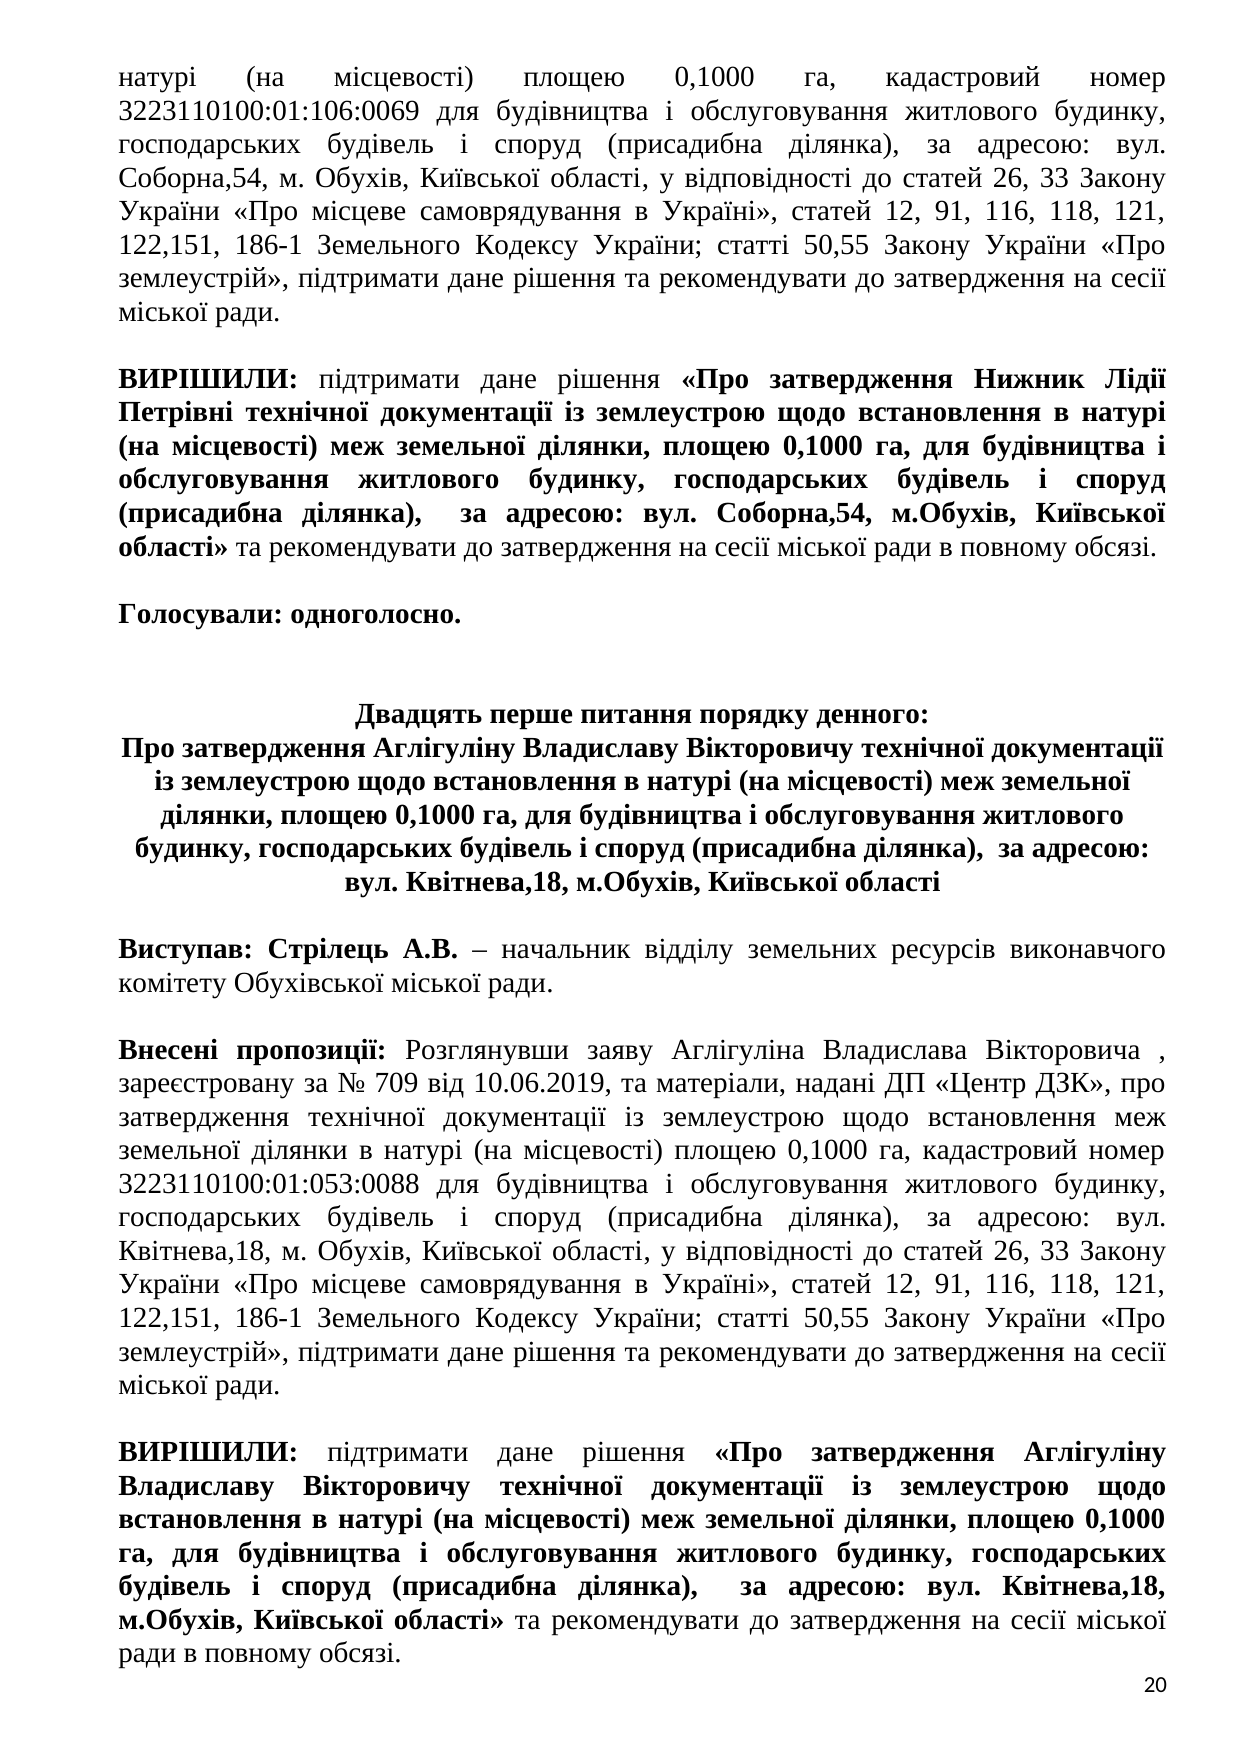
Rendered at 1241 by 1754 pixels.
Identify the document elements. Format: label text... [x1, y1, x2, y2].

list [118, 59, 1167, 327]
text ВИРІШИЛИ: підтримати дане рішення «Про затвердження Нижник Лідії Петрівні технічної документації із землеустрою щодо встановлення в натурі (на місцевості) меж земельної ділянки, площею 0,1000 га, для будівництва і обслуговування житлового будинку, господарських будівель і споруд (присадибна ділянка), за адресою: вул. Соборна,54, м.Обухів, Київської області» та рекомендувати до затвердження на сесії міської ради в повному обсязі. [118, 361, 1167, 562]
text ВИРІШИЛИ: підтримати дане рішення «Про затвердження Аглігуліну Владиславу Вікторовичу технічної документації із землеустрою щодо встановлення в натурі (на місцевості) меж земельної ділянки, площею 0,1000 га, для будівництва і обслуговування житлового будинку, господарських будівель і споруд (присадибна ділянка), за адресою: вул. Квітнева,18, м.Обухів, Київської області» та рекомендувати до затвердження на сесії міської ради в повному обсязі. [118, 1434, 1167, 1669]
text Голосували: одноголосно. [118, 596, 1167, 629]
text Про затвердження Аглігуліну Владиславу Вікторовичу технічної документації із землеустрою щодо встановлення в натурі (на місцевості) меж земельної ділянки, площею 0,1000 га, для будівництва і обслуговування житлового будинку, господарських будівель і споруд (присадибна ділянка), за адресою: вул. Квітнева,18, м.Обухів, Київської області [118, 730, 1167, 898]
text Двадцять перше питання порядку денного: [118, 696, 1167, 730]
text Виступав: Стрілець А.В. – начальник відділу земельних ресурсів виконавчого комітету Обухівської міської ради. [118, 931, 1167, 998]
text Внесені пропозиції: Розглянувши заяву Аглігуліна Владислава Вікторовича , зареєстровану за № 709 від 10.06.2019, та матеріали, надані ДП «Центр ДЗК», про затвердження технічної документації із землеустрою щодо встановлення меж земельної ділянки в натурі (на місцевості) площею 0,1000 га, кадастровий номер 3223110100:01:053:0088 для будівництва і обслуговування житлового будинку, господарських будівель і споруд (присадибна ділянка), за адресою: вул. Квітнева,18, м. Обухів, Київської області, у відповідності до статей 26, 33 Закону України «Про місцеве самоврядування в Україні», статей 12, 91, 116, 118, 121, 122,151, 186-1 Земельного Кодексу України; статті 50,55 Закону України «Про землеустрій», підтримати дане рішення та рекомендувати до затвердження на сесії міської ради. [118, 1032, 1167, 1401]
